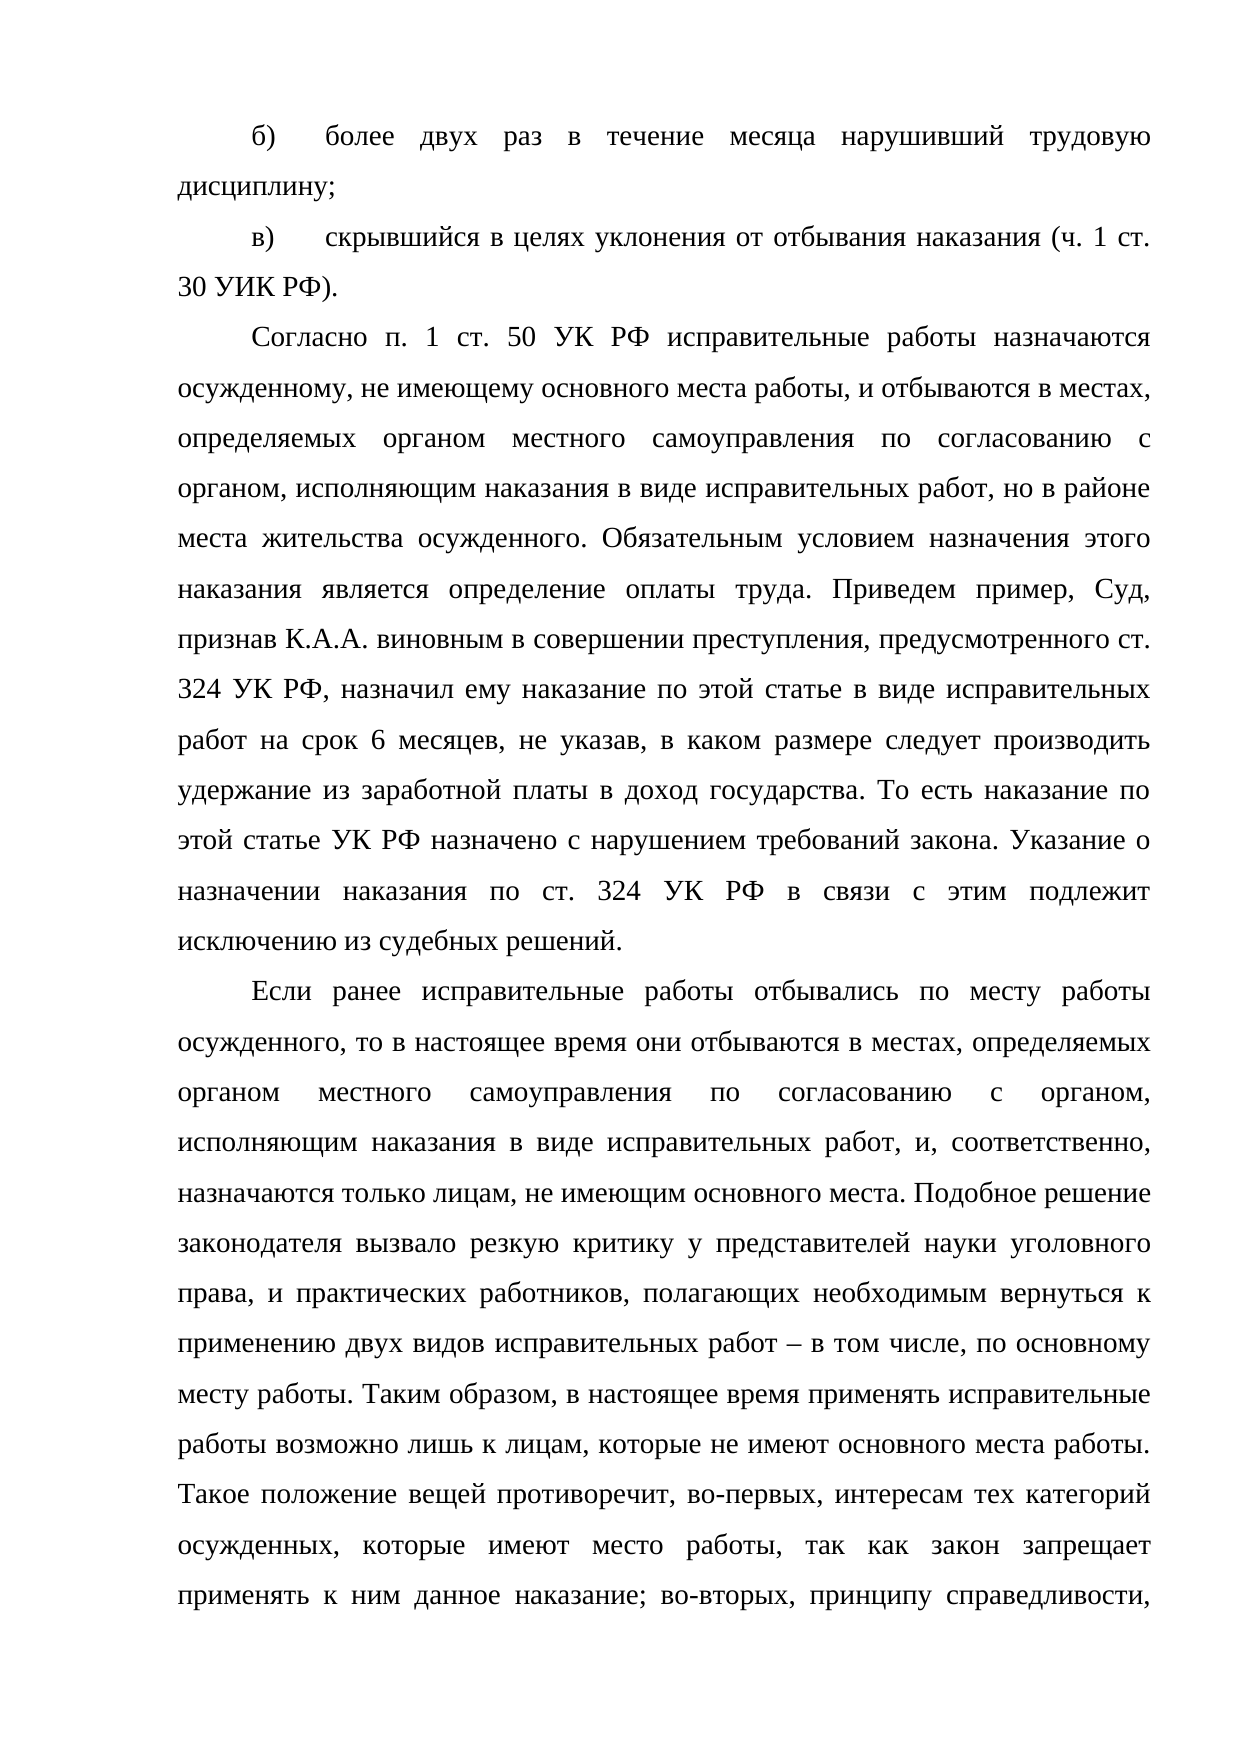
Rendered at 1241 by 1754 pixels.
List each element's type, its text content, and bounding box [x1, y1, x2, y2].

text в) скрывшийся в целях уклонения от отбывания наказания (ч. 1 ст. 30 УИК РФ). [177, 219, 1152, 303]
text Согласно п. 1 ст. 50 УК РФ исправительные работы назначаются осужденному, не имеющему основного места работы, и отбываются в местах, определяемых органом местного самоуправления по согласованию с органом, исполняющим наказания в виде исправительных работ, но в районе места жительства осужденного. Обязательным условием назначения этого наказания является определение оплаты труда. Приведем пример, Суд, признав К.А.А. виновным в совершении преступления, предусмотренного ст. 324 УК РФ, назначил ему наказание по этой статье в виде исправительных работ на срок 6 месяцев, не указав, в каком размере следует производить удержание из заработной платы в доход государства. То есть наказание по этой статье УК РФ назначено с нарушением требований закона. Указание о назначении наказания по ст. 324 УК РФ в связи с этим подлежит исключению из судебных решений. [177, 319, 1152, 957]
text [177, 973, 1152, 1611]
text б) более двух раз в течение месяца нарушивший трудовую дисциплину; [177, 118, 1152, 202]
